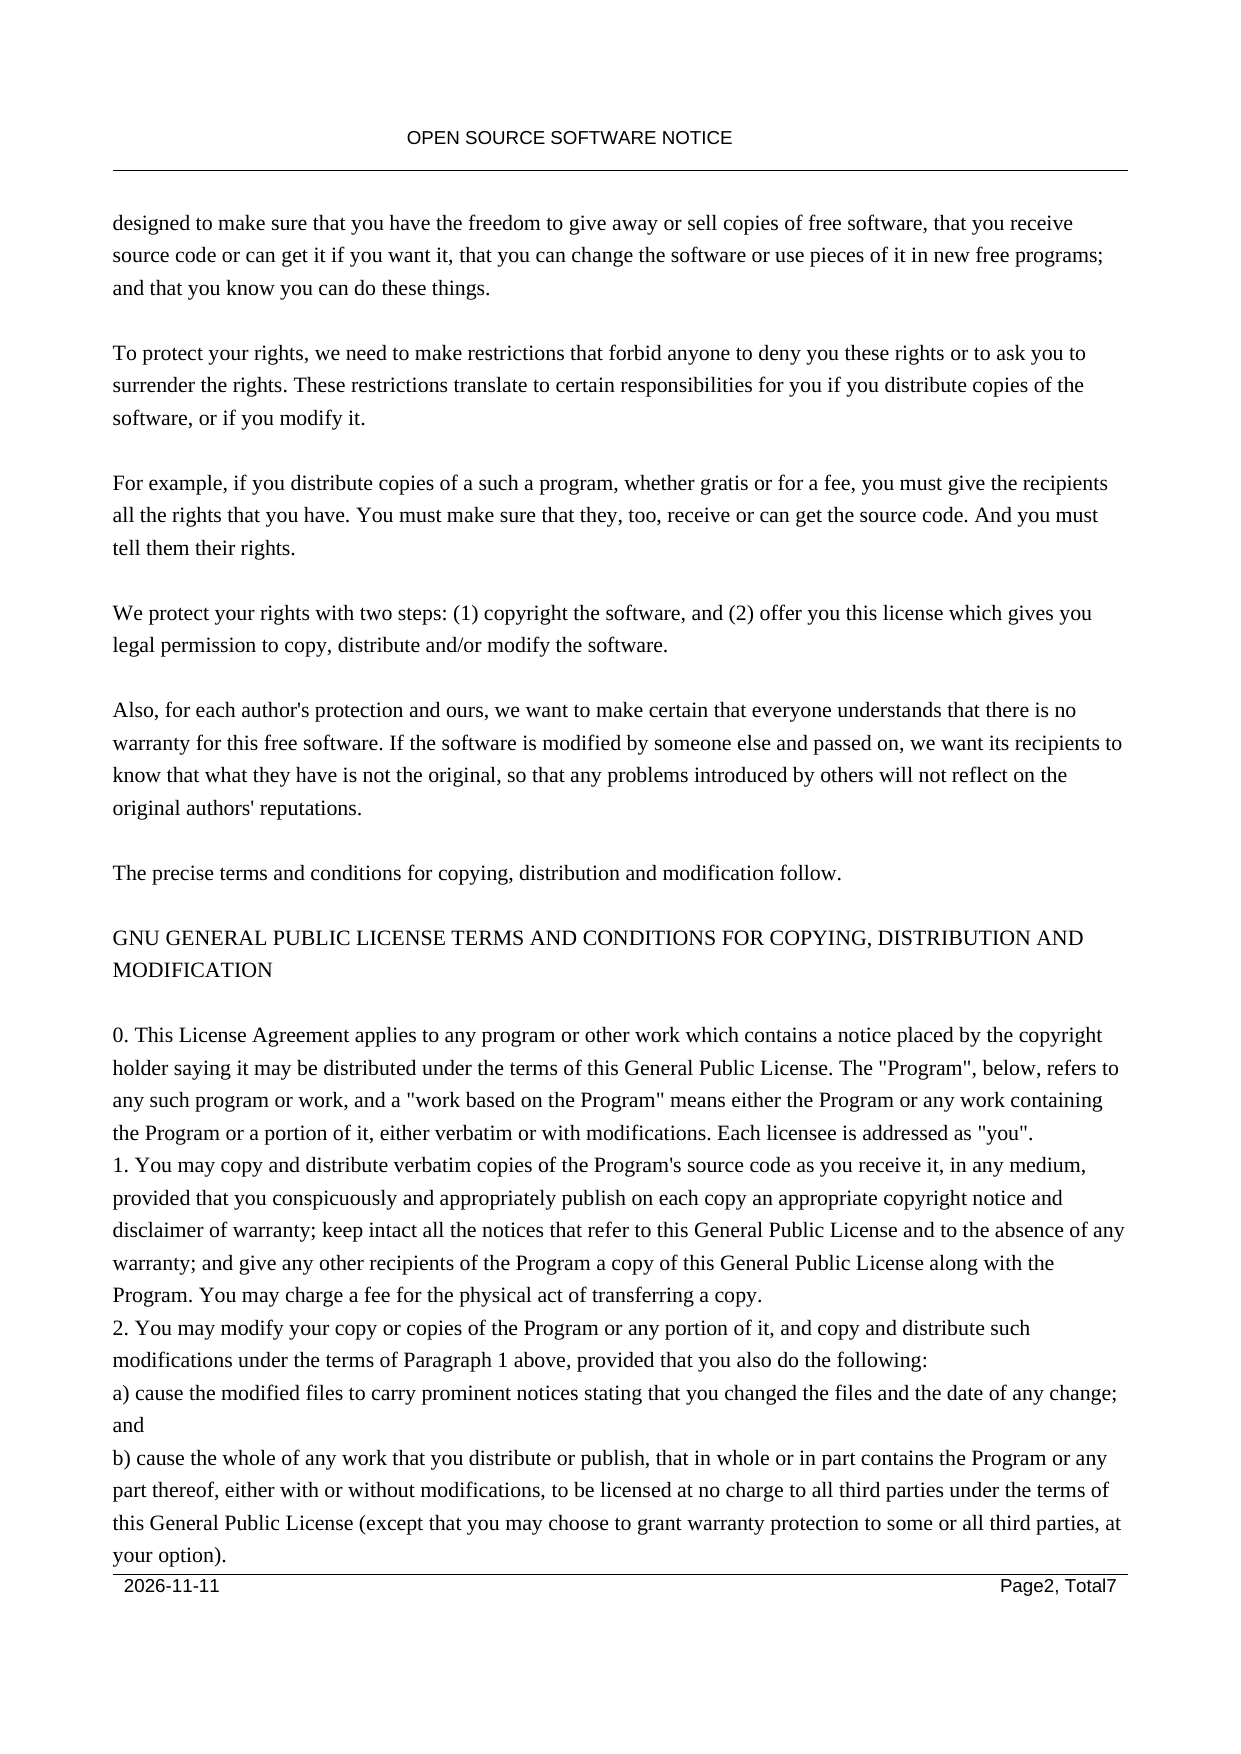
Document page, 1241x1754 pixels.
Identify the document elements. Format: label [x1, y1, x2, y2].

text [112, 206, 1128, 1571]
